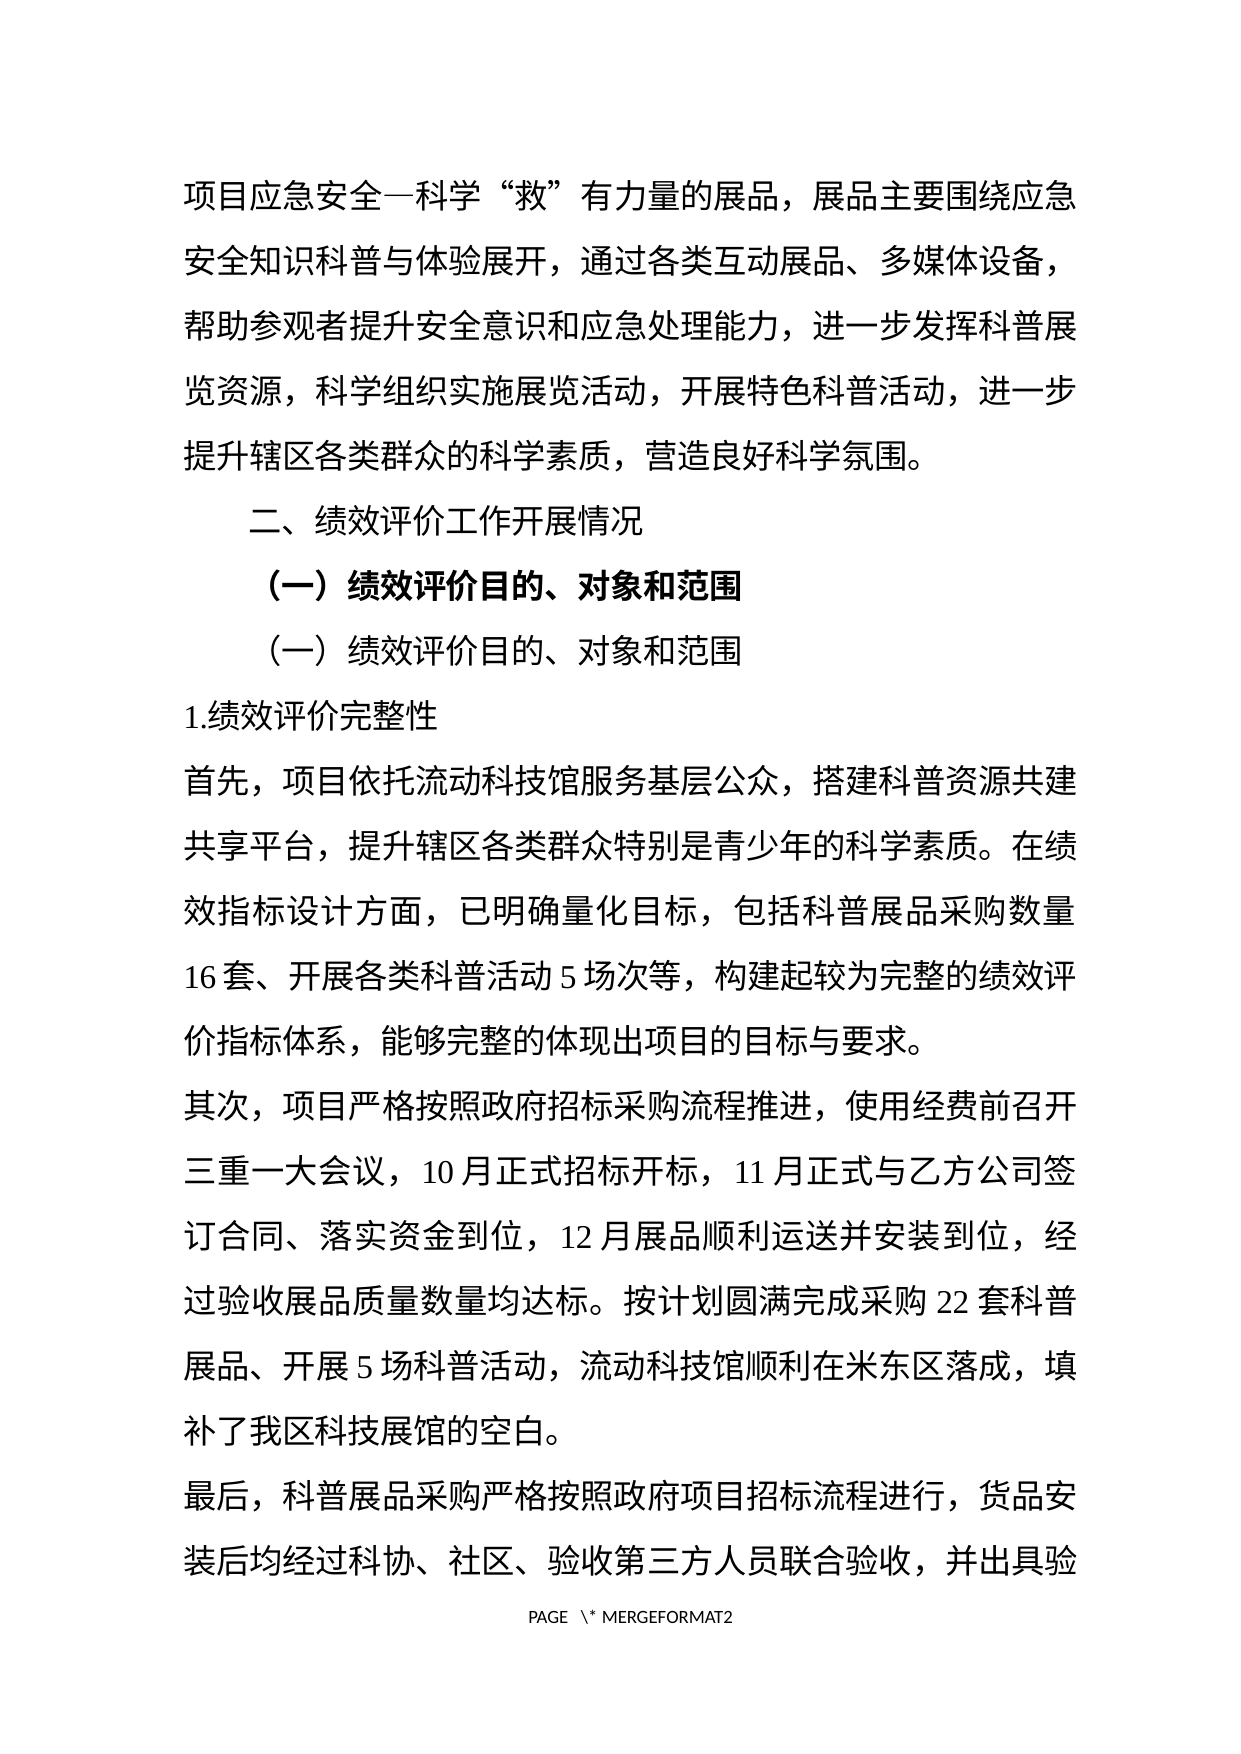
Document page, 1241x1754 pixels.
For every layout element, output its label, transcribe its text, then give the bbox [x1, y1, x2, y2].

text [183, 617, 1078, 1592]
text （一）绩效评价目的、对象和范围 [183, 552, 1078, 617]
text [183, 162, 1078, 487]
text 二、绩效评价工作开展情况 [183, 487, 1078, 552]
